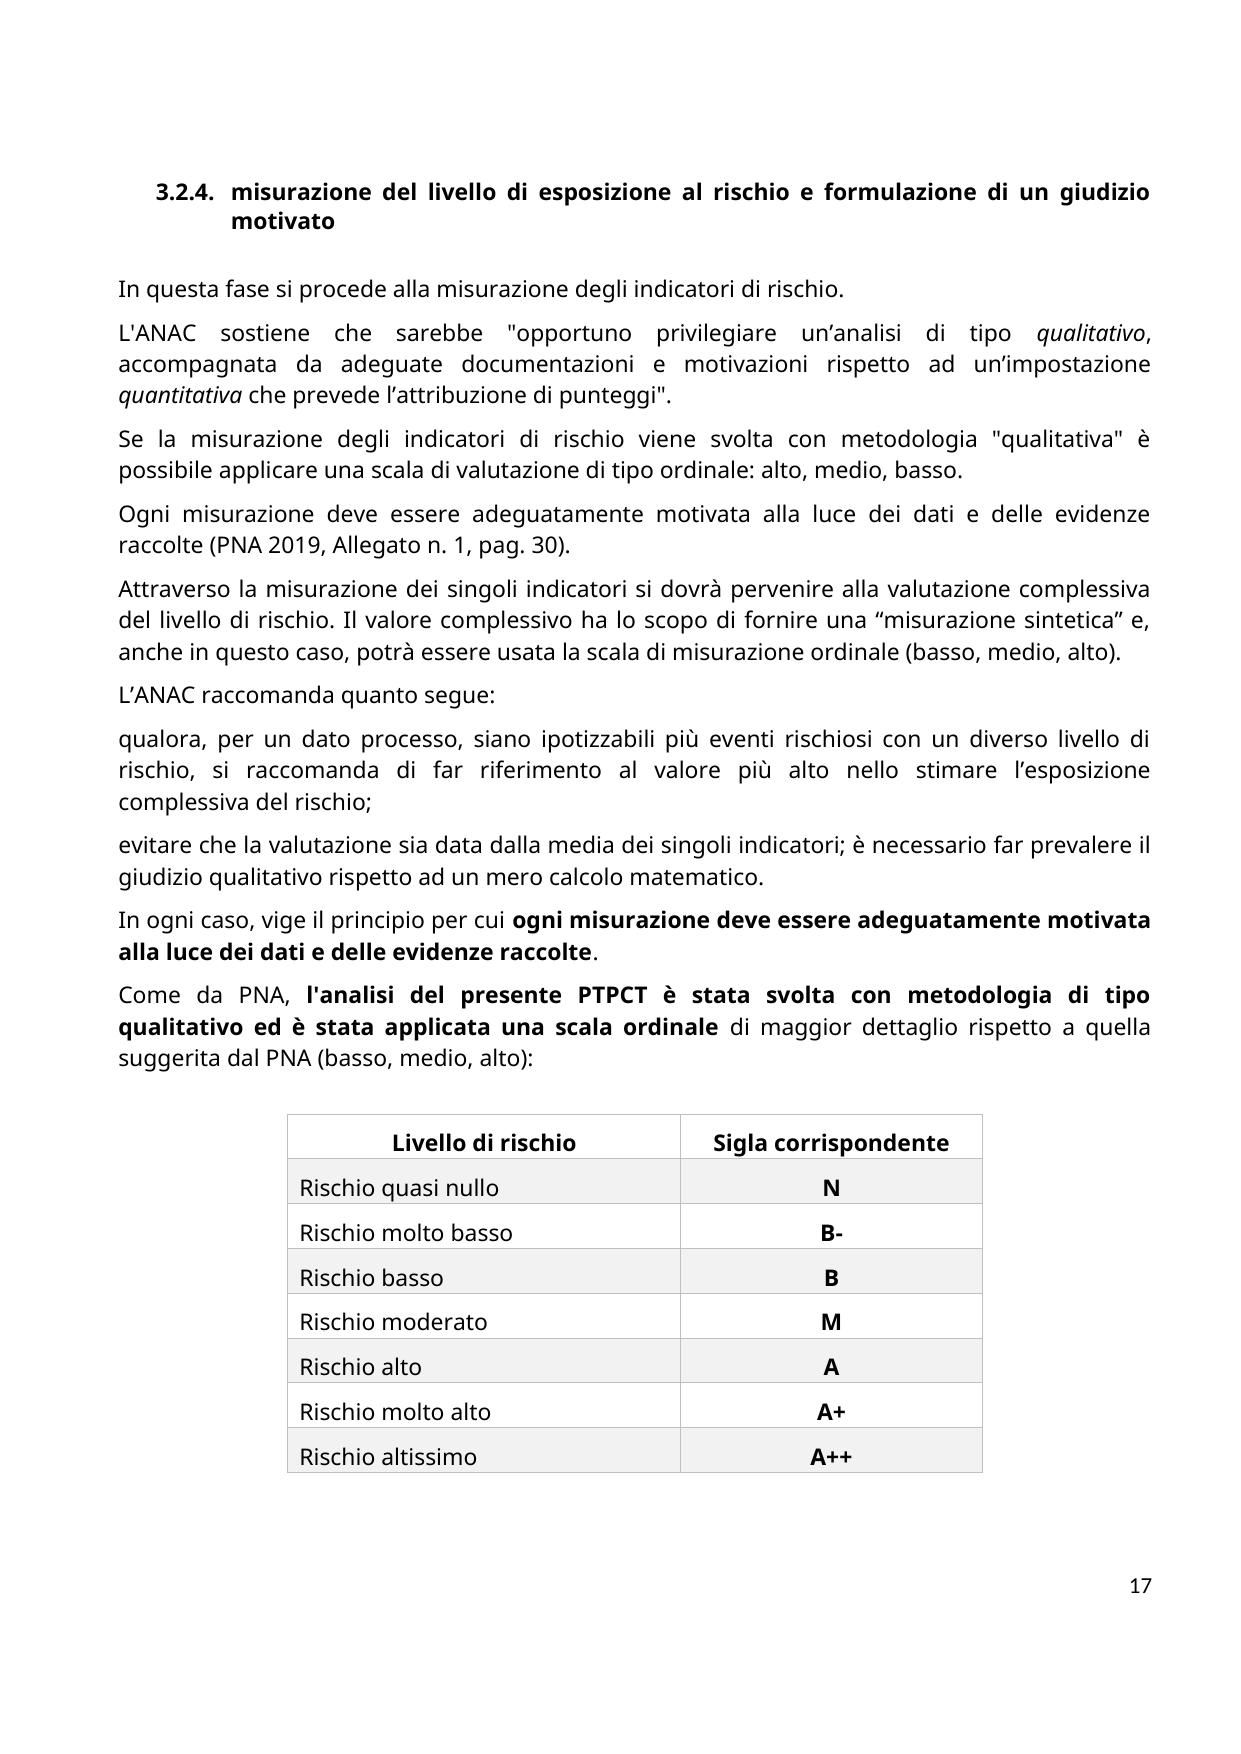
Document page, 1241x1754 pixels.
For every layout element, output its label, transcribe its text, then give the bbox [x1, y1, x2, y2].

text Se la misurazione degli indicatori di rischio viene svolta con metodologia "qualitativa" è possibile applicare una scala di valutazione di tipo ordinale: alto, medio, basso. [118, 423, 1152, 486]
text qualora, per un dato processo, siano ipotizzabili più eventi rischiosi con un diverso livello di rischio, si raccomanda di far riferimento al valore più alto nello stimare l’esposizione complessiva del rischio; [118, 723, 1152, 817]
table_cell Rischio altissimo [288, 1428, 680, 1472]
table_cell A+ [681, 1383, 982, 1427]
text Come da PNA, l'analisi del presente PTPCT è stata svolta con metodologia di tipo qualitativo ed è stata applicata una scala ordinale di maggior dettaglio rispetto a quella suggerita dal PNA (basso, medio, alto): [118, 979, 1152, 1073]
table_cell Rischio basso [288, 1249, 680, 1293]
table_cell B [681, 1249, 982, 1293]
table_header Sigla corrispondente [681, 1115, 982, 1158]
text In questa fase si procede alla misurazione degli indicatori di rischio. [118, 273, 1152, 304]
list misurazione del livello di esposizione al rischio e formulazione di un giudizio motivato [156, 177, 1152, 236]
table_cell M [681, 1294, 982, 1337]
text In ogni caso, vige il principio per cui ogni misurazione deve essere adeguatamente motivata alla luce dei dati e delle evidenze raccolte. [118, 904, 1152, 967]
text L'ANAC sostiene che sarebbe "opportuno privilegiare un’analisi di tipo qualitativo, accompagnata da adeguate documentazioni e motivazioni rispetto ad un’impostazione quantitativa che prevede l’attribuzione di punteggi". [118, 317, 1152, 411]
table_header Livello di rischio [288, 1115, 680, 1158]
table_cell Rischio molto basso [288, 1204, 680, 1248]
text Attraverso la misurazione dei singoli indicatori si dovrà pervenire alla valutazione complessiva del livello di rischio. Il valore complessivo ha lo scopo di fornire una “misurazione sintetica” e, anche in questo caso, potrà essere usata la scala di misurazione ordinale (basso, medio, alto). [118, 573, 1152, 667]
table_cell Rischio alto [288, 1339, 680, 1382]
table_cell Rischio quasi nullo [288, 1159, 680, 1203]
text L’ANAC raccomanda quanto segue: [118, 679, 1152, 711]
text evitare che la valutazione sia data dalla media dei singoli indicatori; è necessario far prevalere il giudizio qualitativo rispetto ad un mero calcolo matematico. [118, 829, 1152, 892]
table_cell N [681, 1159, 982, 1203]
table_cell B- [681, 1204, 982, 1248]
table_cell Rischio molto alto [288, 1383, 680, 1427]
table_cell A++ [681, 1428, 982, 1472]
table_cell A [681, 1339, 982, 1382]
text Ogni misurazione deve essere adeguatamente motivata alla luce dei dati e delle evidenze raccolte (PNA 2019, Allegato n. 1, pag. 30). [118, 498, 1152, 561]
table_cell Rischio moderato [288, 1294, 680, 1337]
